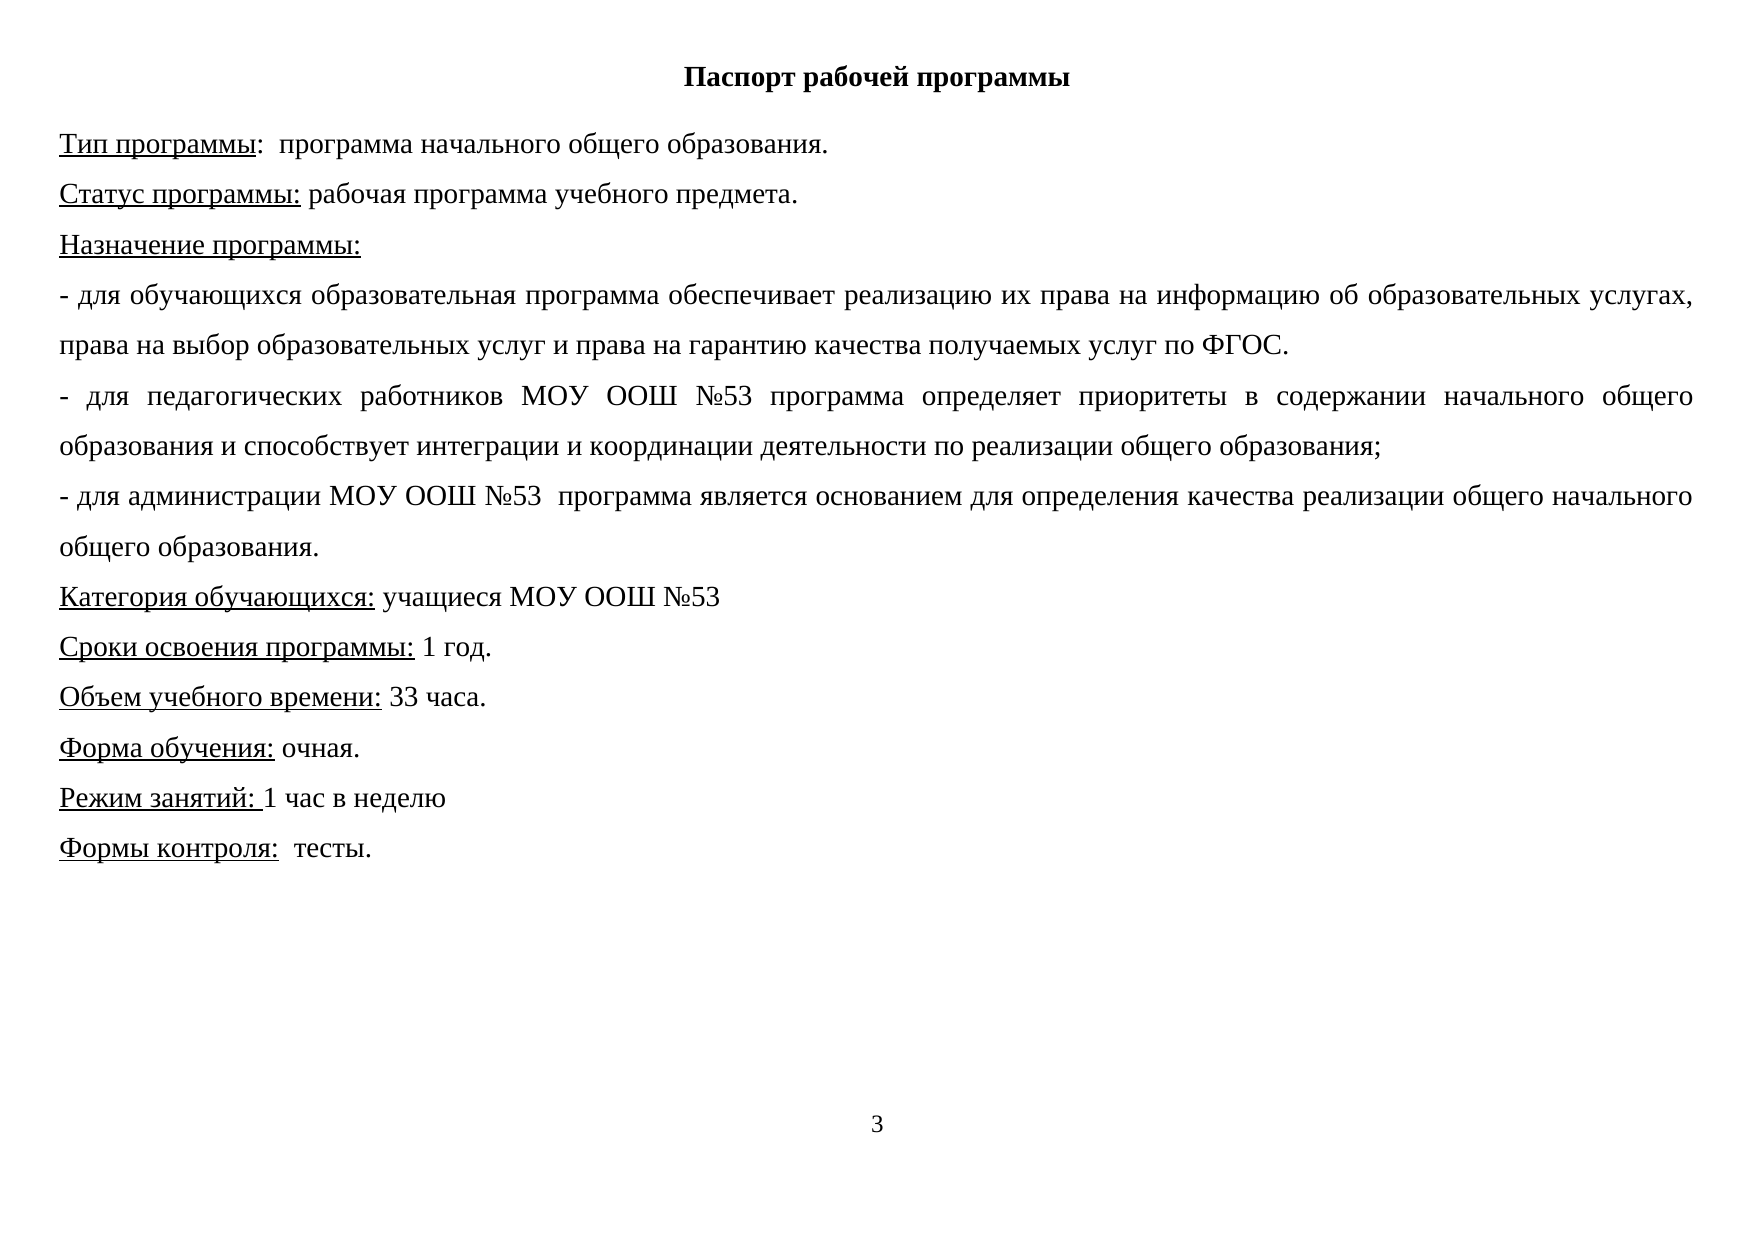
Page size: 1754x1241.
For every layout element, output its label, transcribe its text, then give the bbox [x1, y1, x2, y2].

text Сроки освоения программы: 1 год. [59, 629, 1695, 663]
text - для обучающихся образовательная программа обеспечивает реализацию их права на информацию об образовательных услугах, права на выбор образовательных услуг и права на гарантию качества получаемых услуг по ФГОС. [59, 277, 1695, 361]
text Формы контроля: тесты. [59, 831, 1695, 864]
text Категория обучающихся: учащиеся МОУ ООШ №53 [59, 579, 1695, 612]
text Режим занятий: 1 час в неделю [59, 780, 1695, 814]
text - для администрации МОУ ООШ №53 программа является основанием для определения качества реализации общего начального общего образования. [59, 478, 1695, 562]
text Объем учебного времени: 33 часа. [59, 679, 1695, 713]
text - для педагогических работников МОУ ООШ №53 программа определяет приоритеты в содержании начального общего образования и способствует интеграции и координации деятельности по реализации общего образования; [59, 378, 1695, 462]
text Назначение программы: [59, 227, 1695, 260]
text Тип программы: программа начального общего образования. [59, 126, 1695, 160]
text Паспорт рабочей программы [59, 59, 1695, 93]
text Форма обучения: очная. [59, 730, 1695, 763]
text Статус программы: рабочая программа учебного предмета. [59, 176, 1695, 210]
